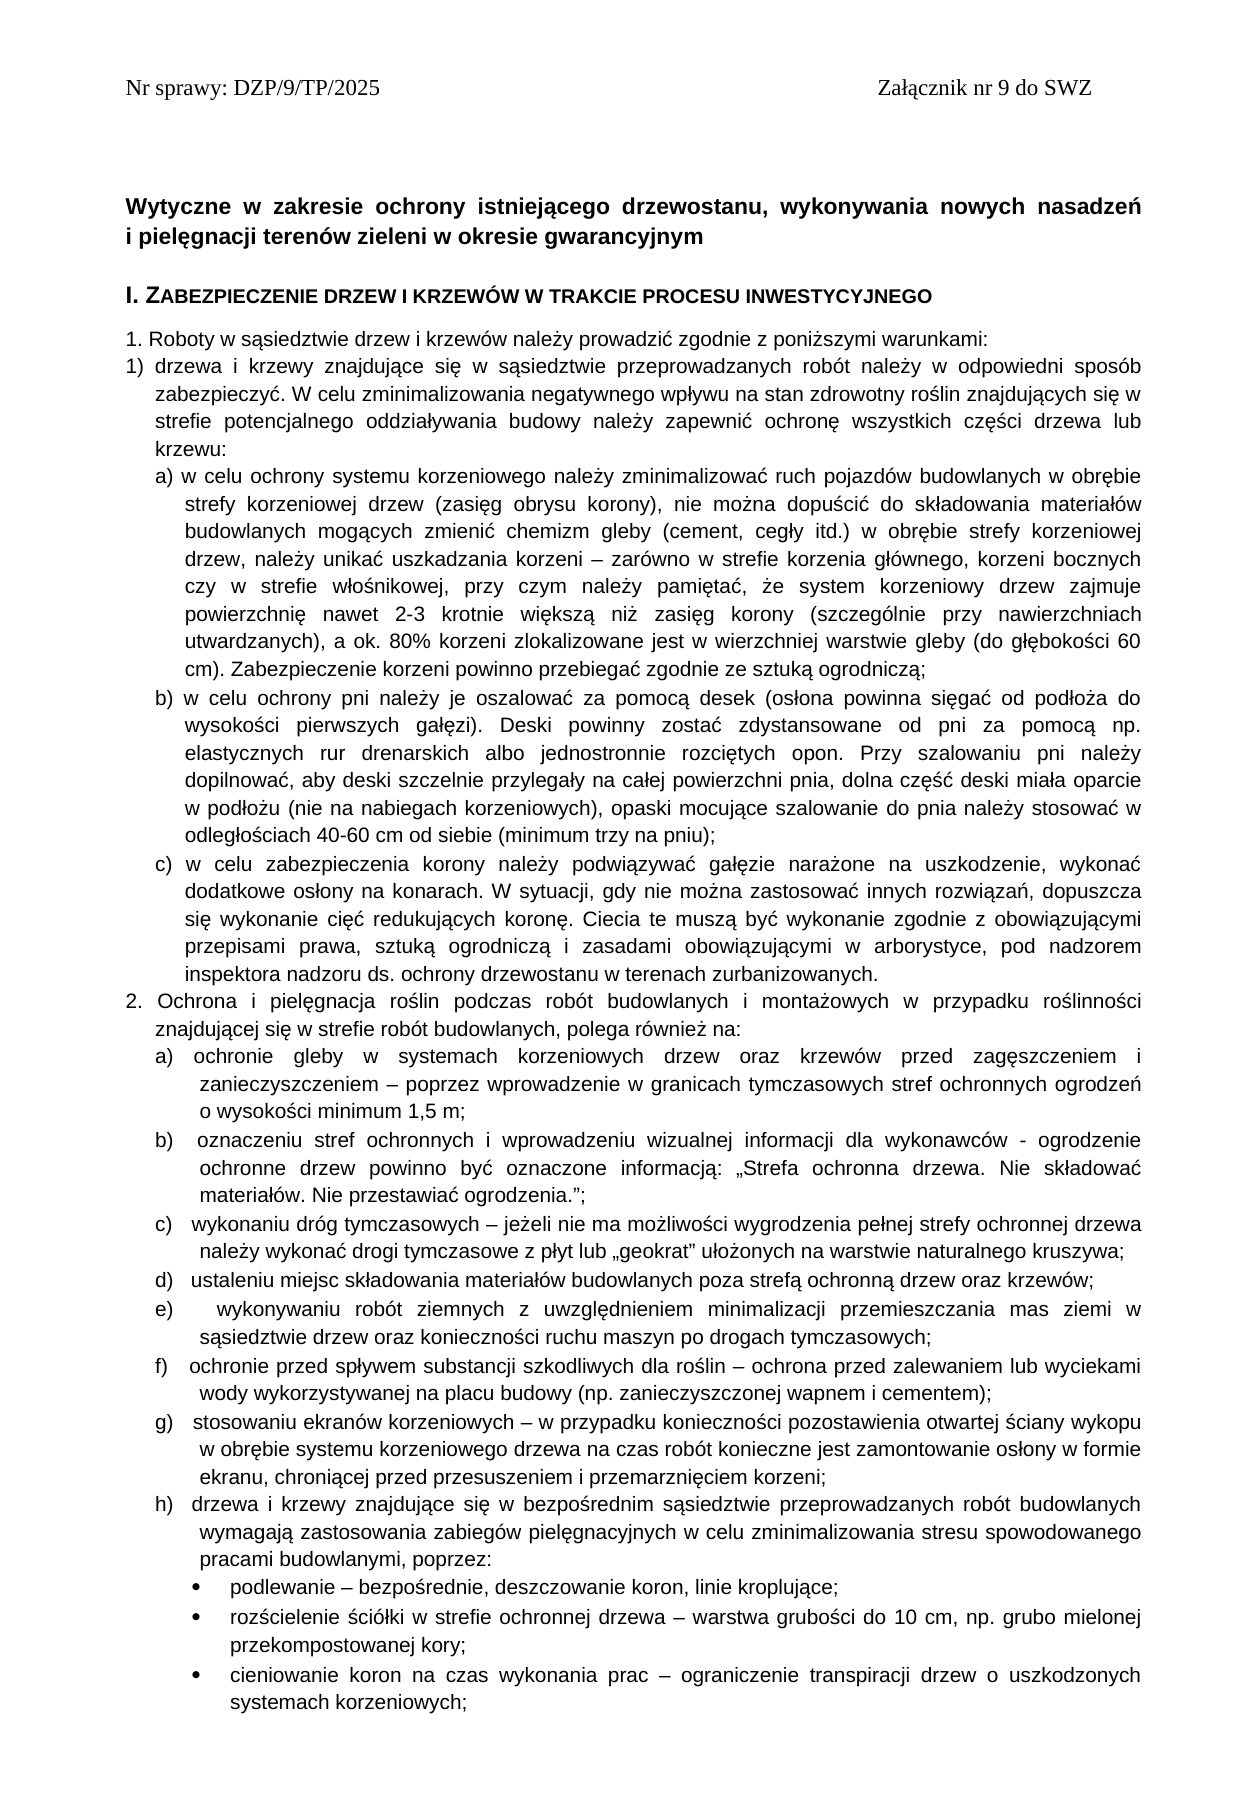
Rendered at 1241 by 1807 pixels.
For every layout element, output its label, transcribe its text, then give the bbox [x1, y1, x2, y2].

text a) w celu ochrony systemu korzeniowego należy zminimalizować ruch pojazdów budowlanych w obrębie strefy korzeniowej drzew (zasięg obrysu korony), nie można dopuścić do składowania materiałów budowlanych mogących zmienić chemizm gleby (cement, cegły itd.) w obrębie strefy korzeniowej drzew, należy unikać uszkadzania korzeni – zarówno w strefie korzenia głównego, korzeni bocznych czy w strefie włośnikowej, przy czym należy pamiętać, że system korzeniowy drzew zajmuje powierzchnię nawet 2-3 krotnie większą niż zasięg korony (szczególnie przy nawierzchniach utwardzanych), a ok. 80% korzeni zlokalizowane jest w wierzchniej warstwie gleby (do głębokości 60 cm). Zabezpieczenie korzeni powinno przebiegać zgodnie ze sztuką ogrodniczą; [155, 464, 1142, 680]
text c) w celu zabezpieczenia korony należy podwiązywać gałęzie narażone na uszkodzenie, wykonać dodatkowe osłony na konarach. W sytuacji, gdy nie można zastosować innych rozwiązań, dopuszcza się wykonanie cięć redukujących koronę. Ciecia te muszą być wykonanie zgodnie z obowiązującymi przepisami prawa, sztuką ogrodniczą i zasadami obowiązującymi w arborystyce, pod nadzorem inspektora nadzoru ds. ochrony drzewostanu w terenach zurbanizowanych. [155, 852, 1142, 986]
text b) oznaczeniu stref ochronnych i wprowadzeniu wizualnej informacji dla wykonawców - ogrodzenie ochronne drzew powinno być oznaczone informacją: „Strefa ochronna drzewa. Nie składować materiałów. Nie przestawiać ogrodzenia.”; [155, 1128, 1142, 1207]
text a) ochronie gleby w systemach korzeniowych drzew oraz krzewów przed zagęszczeniem i zanieczyszczeniem – poprzez wprowadzenie w granicach tymczasowych stref ochronnych ogrodzeń o wysokości minimum 1,5 m; [155, 1044, 1142, 1123]
text c) wykonaniu dróg tymczasowych – jeżeli nie ma możliwości wygrodzenia pełnej strefy ochronnej drzewa należy wykonać drogi tymczasowe z płyt lub „geokrat” ułożonych na warstwie naturalnego kruszywa; [155, 1212, 1142, 1263]
list cieniowanie koron na czas wykonania prac – ograniczenie transpiracji drzew o uszkodzonych systemach korzeniowych; [192, 1662, 1142, 1714]
text e) wykonywaniu robót ziemnych z uwzględnieniem minimalizacji przemieszczania mas ziemi w sąsiedztwie drzew oraz konieczności ruchu maszyn po drogach tymczasowych; [155, 1297, 1142, 1348]
text Wytyczne w zakresie ochrony istniejącego drzewostanu, wykonywania nowych nasadzeń i pielęgnacji terenów zieleni w okresie gwarancyjnym [125, 193, 1142, 249]
text g) stosowaniu ekranów korzeniowych – w przypadku konieczności pozostawienia otwartej ściany wykopu w obrębie systemu korzeniowego drzewa na czas robót konieczne jest zamontowanie osłony w formie ekranu, chroniącej przed przesuszeniem i przemarznięciem korzeni; [155, 1410, 1142, 1489]
text h) drzewa i krzewy znajdujące się w bezpośrednim sąsiedztwie przeprowadzanych robót budowlanych wymagają zastosowania zabiegów pielęgnacyjnych w celu zminimalizowania stresu spowodowanego pracami budowlanymi, poprzez: [155, 1492, 1142, 1571]
text b) w celu ochrony pni należy je oszalować za pomocą desek (osłona powinna sięgać od podłoża do wysokości pierwszych gałęzi). Deski powinny zostać zdystansowane od pni za pomocą np. elastycznych rur drenarskich albo jednostronnie rozciętych opon. Przy szalowaniu pni należy dopilnować, aby deski szczelnie przylegały na całej powierzchni pnia, dolna część deski miała oparcie w podłożu (nie na nabiegach korzeniowych), opaski mocujące szalowanie do pnia należy stosować w odległościach 40-60 cm od siebie (minimum trzy na pniu); [155, 685, 1142, 847]
text I. ZABEZPIECZENIE DRZEW I KRZEWÓW W TRAKCIE PROCESU INWESTYCYJNEGO [125, 281, 1142, 308]
text 2. Ochrona i pielęgnacja roślin podczas robót budowlanych i montażowych w przypadku roślinności znajdującej się w strefie robót budowlanych, polega również na: [125, 989, 1142, 1041]
list rozścielenie ściółki w strefie ochronnej drzewa – warstwa grubości do 10 cm, np. grubo mielonej przekompostowanej kory; [192, 1605, 1142, 1656]
text 1. Roboty w sąsiedztwie drzew i krzewów należy prowadzić zgodnie z poniższymi warunkami: [125, 326, 1142, 350]
text d) ustaleniu miejsc składowania materiałów budowlanych poza strefą ochronną drzew oraz krzewów; [155, 1268, 1142, 1292]
list podlewanie – bezpośrednie, deszczowanie koron, linie kroplujące; [192, 1575, 1142, 1599]
text 1) drzewa i krzewy znajdujące się w sąsiedztwie przeprowadzanych robót należy w odpowiedni sposób zabezpieczyć. W celu zminimalizowania negatywnego wpływu na stan zdrowotny roślin znajdujących się w strefie potencjalnego oddziaływania budowy należy zapewnić ochronę wszystkich części drzewa lub krzewu: [125, 354, 1142, 460]
text f) ochronie przed spływem substancji szkodliwych dla roślin – ochrona przed zalewaniem lub wyciekami wody wykorzystywanej na placu budowy (np. zanieczyszczonej wapnem i cementem); [155, 1353, 1142, 1405]
